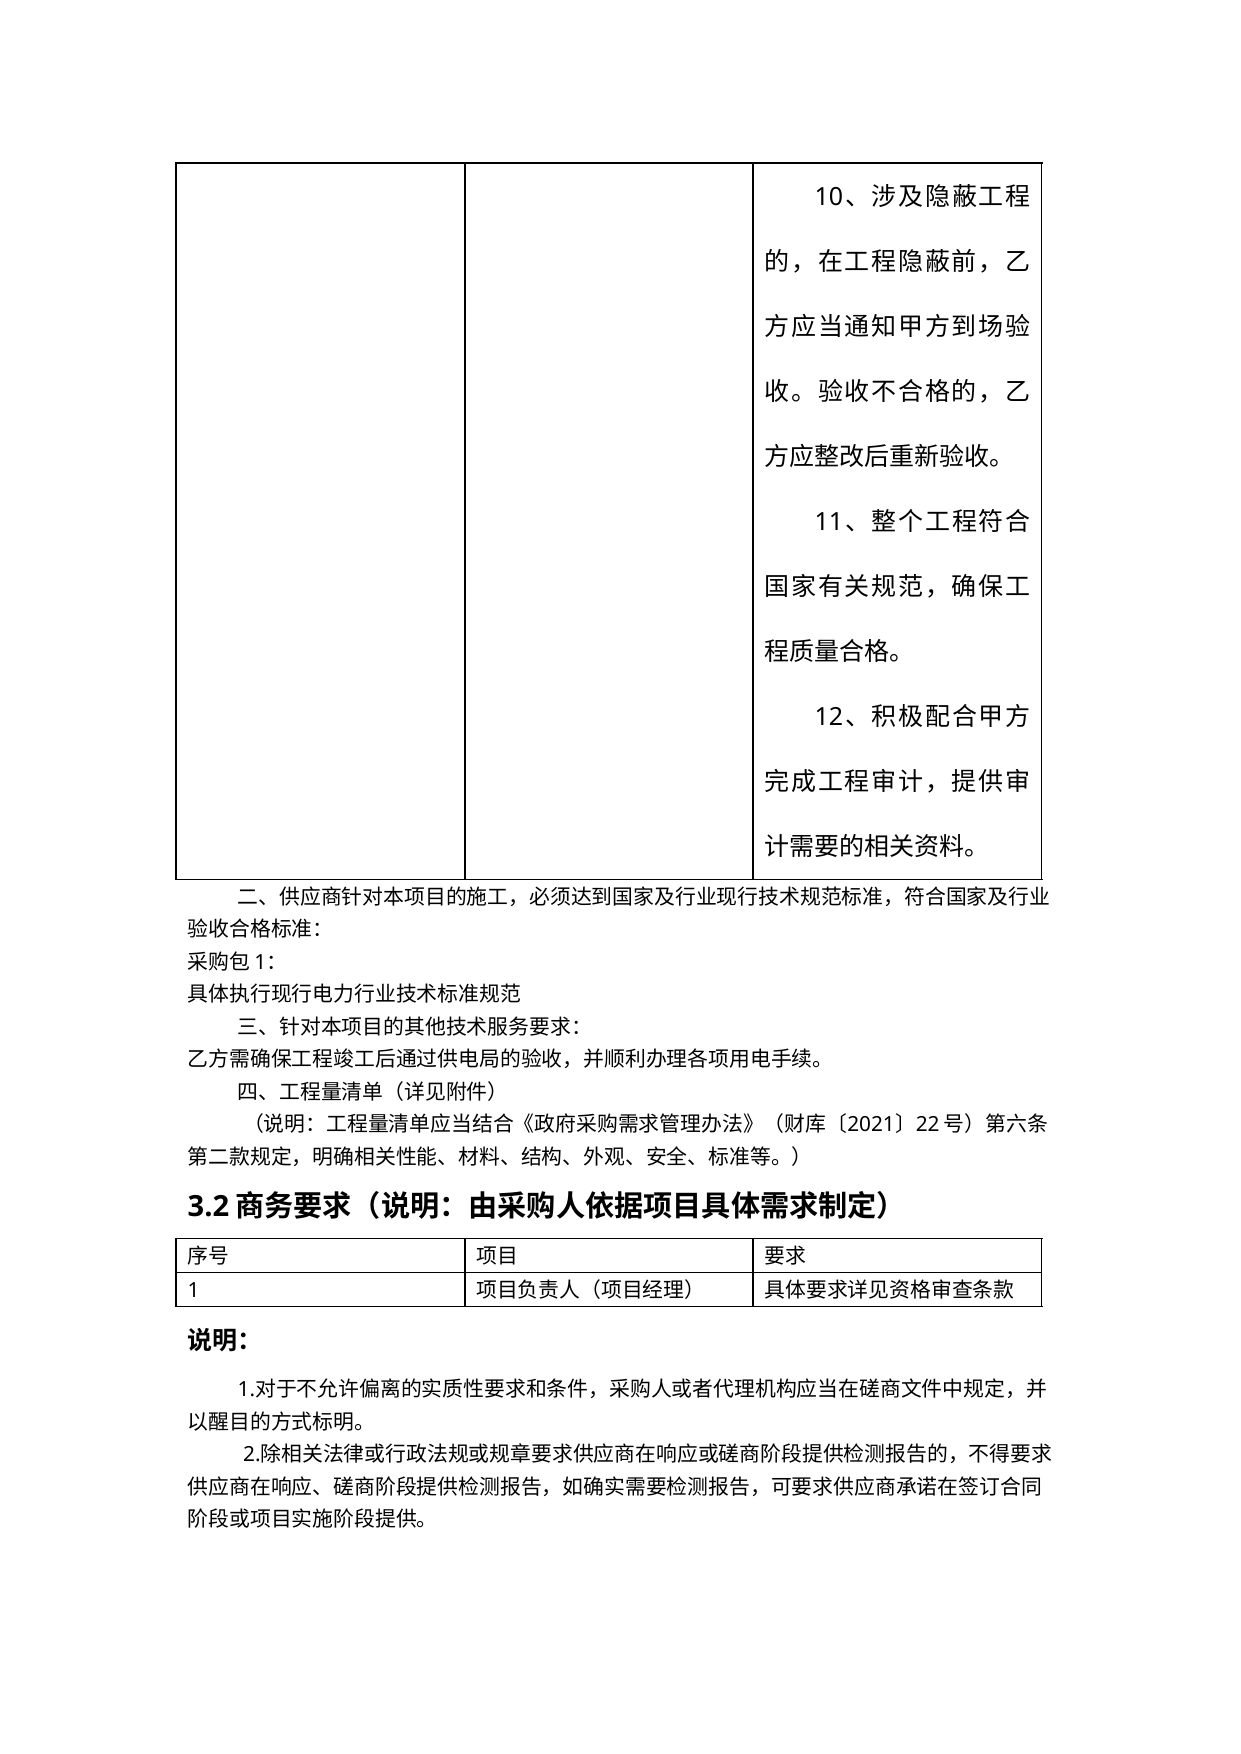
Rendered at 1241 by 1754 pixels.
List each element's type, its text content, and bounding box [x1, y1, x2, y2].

text 说明： [187, 1307, 1053, 1372]
table_header 项目 [466, 1239, 752, 1272]
text （说明：工程量清单应当结合《政府采购需求管理办法》（财库〔2021〕22号）第六条第二款规定，明确相关性能、材料、结构、外观、安全、标准等。） [187, 1108, 1053, 1173]
text 二、供应商针对本项目的施工，必须达到国家及行业现行技术规范标准，符合国家及行业验收合格标准： [187, 880, 1053, 945]
text 三、针对本项目的其他技术服务要求： [187, 1010, 1053, 1043]
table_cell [754, 164, 1041, 878]
table_cell 项目负责人（项目经理） [466, 1273, 752, 1306]
text 3.2商务要求（说明：由采购人依据项目具体需求制定） [187, 1173, 1053, 1238]
text 乙方需确保工程竣工后通过供电局的验收，并顺利办理各项用电手续。 [187, 1043, 1053, 1075]
text 2.除相关法律或行政法规或规章要求供应商在响应或磋商阶段提供检测报告的，不得要求供应商在响应、磋商阶段提供检测报告，如确实需要检测报告，可要求供应商承诺在签订合同阶段或项目实施阶段提供。 [187, 1437, 1053, 1535]
table_header 要求 [754, 1239, 1041, 1272]
text 1.对于不允许偏离的实质性要求和条件，采购人或者代理机构应当在磋商文件中规定，并以醒目的方式标明。 [187, 1372, 1053, 1437]
table_cell 具体要求详见资格审查条款 [754, 1273, 1041, 1306]
table_cell ★ [466, 164, 752, 878]
text 采购包1： [187, 945, 1053, 978]
text 四、工程量清单（详见附件） [187, 1075, 1053, 1108]
text 具体执行现行电力行业技术标准规范 [187, 978, 1053, 1010]
table_cell 10 [177, 164, 464, 878]
table_header 序号 [177, 1239, 464, 1272]
table_cell 1 [177, 1273, 464, 1306]
